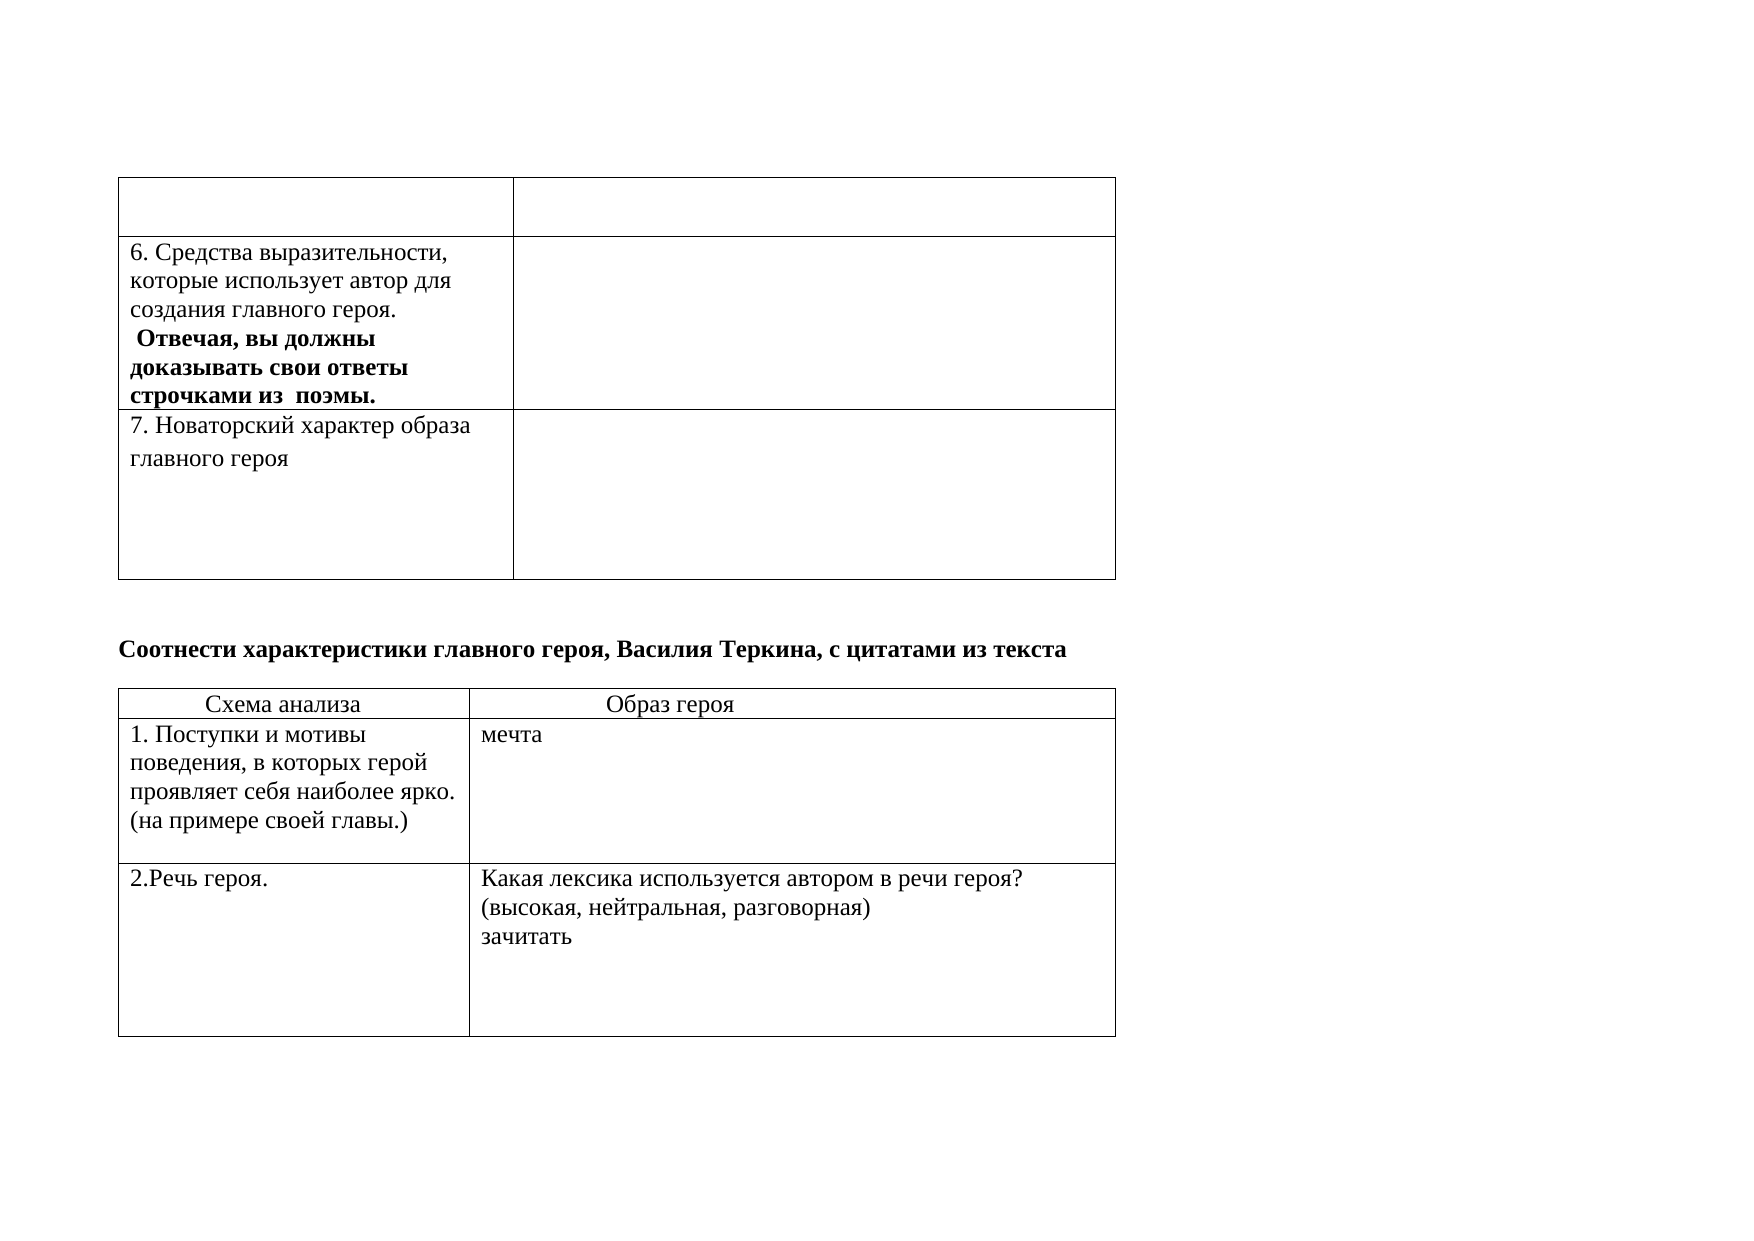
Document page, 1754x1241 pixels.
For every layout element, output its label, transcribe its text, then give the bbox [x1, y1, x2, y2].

table_cell 7. Новаторский характер образа главного героя [119, 410, 513, 579]
table_header Схема анализа [119, 689, 469, 718]
table_cell [514, 410, 1115, 579]
table_cell 6. Средства выразительности, которые использует автор для создания главного героя. Отвечая, вы должны доказывать свои ответы строчками из поэмы. [119, 237, 513, 409]
table_cell [514, 237, 1115, 409]
table_cell 2.Речь героя. [119, 864, 469, 1036]
table_cell 1. Поступки и мотивы поведения, в которых герой проявляет себя наиболее ярко.(на примере своей главы.) [119, 719, 469, 862]
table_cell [514, 178, 1115, 236]
table_cell Какая лексика используется автором в речи героя? (высокая, нейтральная, разговорная) зачитать [470, 864, 1115, 1036]
text Соотнести характеристики главного героя, Василия Теркина, с цитатами из текста [118, 634, 1636, 663]
table_cell мечта [470, 719, 1115, 862]
table_header Образ героя [470, 689, 1115, 718]
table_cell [119, 178, 513, 236]
